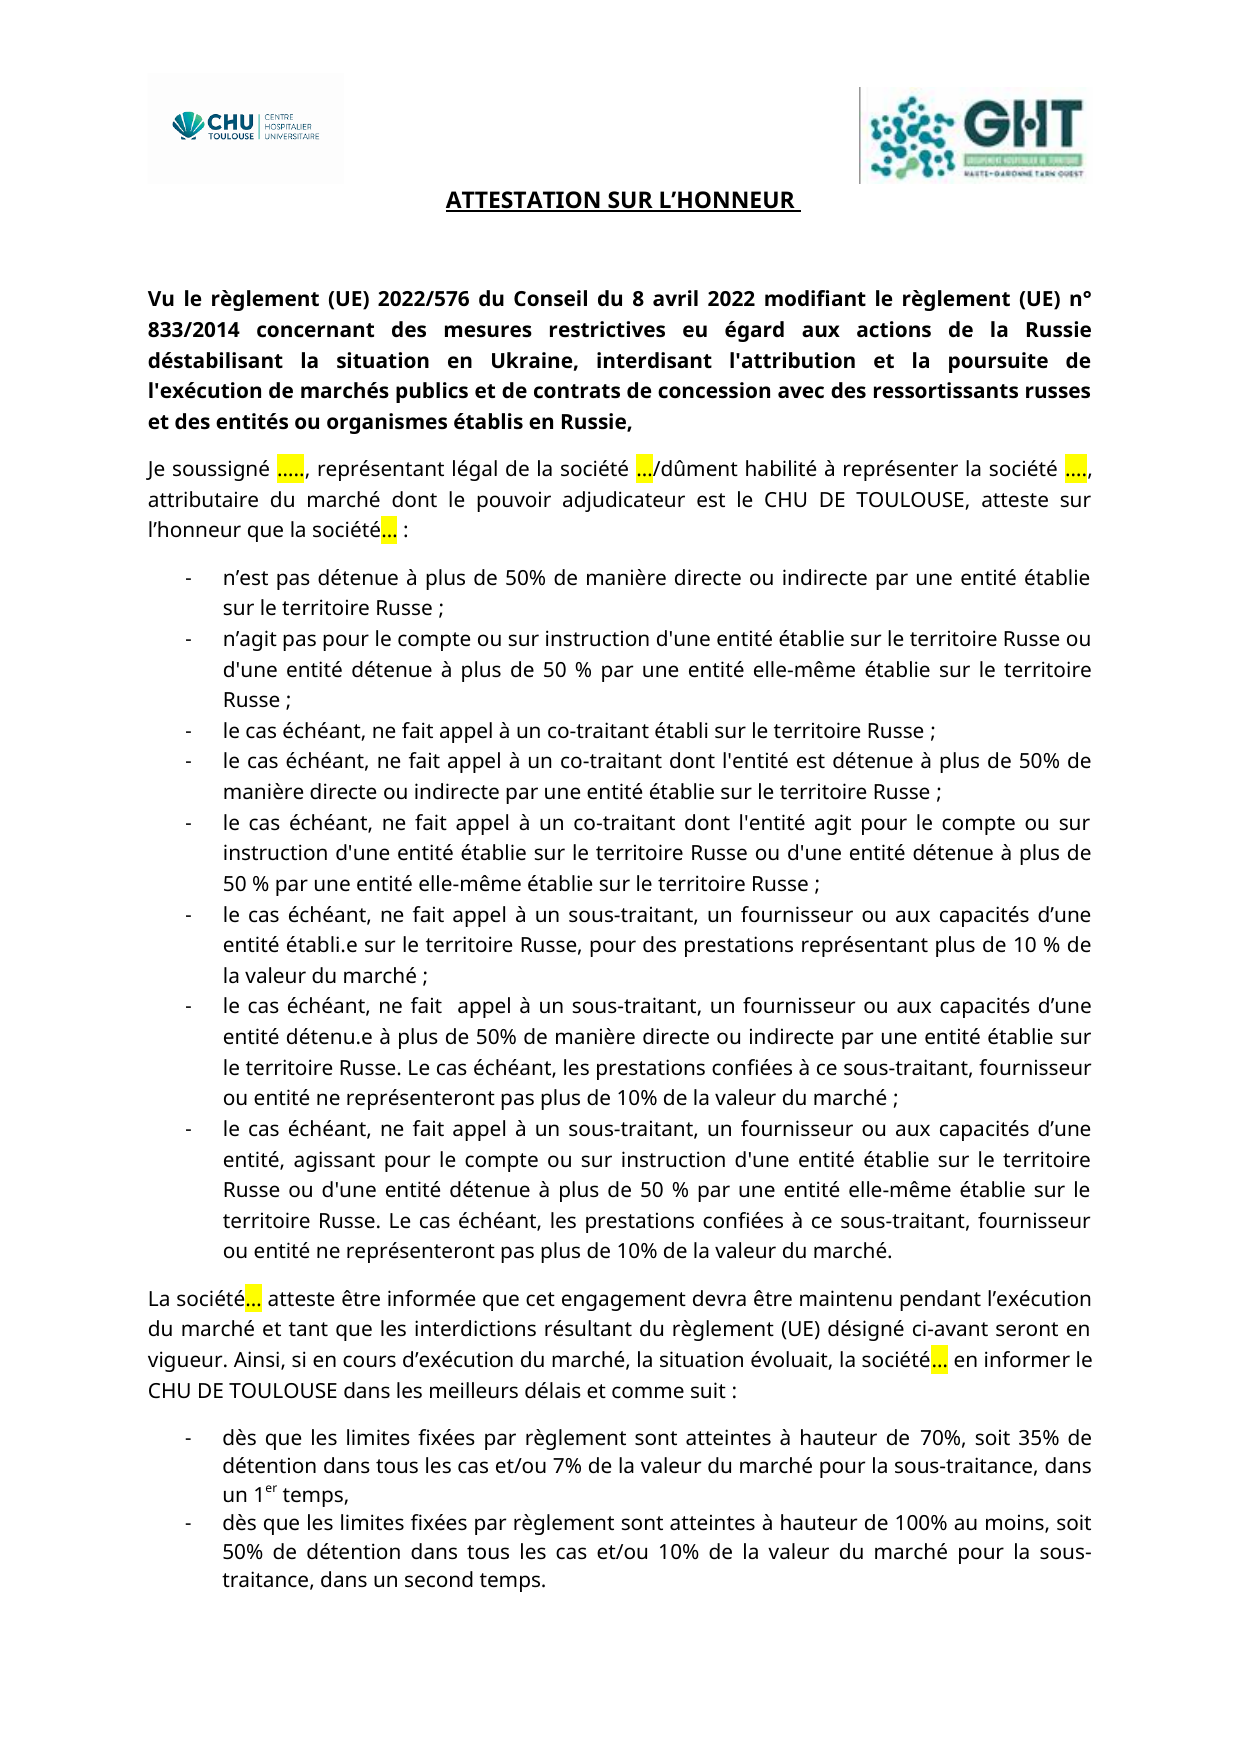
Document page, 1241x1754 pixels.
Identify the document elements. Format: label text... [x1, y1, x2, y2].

picture [147, 73, 344, 184]
text La société… atteste être informée que cet engagement devra être maintenu pendant l’exécution du marché et tant que les interdictions résultant du règlement (UE) désigné ci-avant seront en vigueur. Ainsi, si en cours d’exécution du marché, la situation évoluait, la société… en informer le CHU DE TOULOUSE dans les meilleurs délais et comme suit : [148, 1284, 1093, 1404]
text Vu le règlement (UE) 2022/576 du Conseil du 8 avril 2022 modifiant le règlement (UE) n° 833/2014 concernant des mesures restrictives eu égard aux actions de la Russie déstabilisant la situation en Ukraine, interdisant l'attribution et la poursuite de l'exécution de marchés publics et de contrats de concession avec des ressortissants russes et des entités ou organismes établis en Russie, [148, 284, 1093, 436]
list le cas échéant, ne fait appel à un sous-traitant, un fournisseur ou aux capacités d’une entité, agissant pour le compte ou sur instruction d'une entité établie sur le territoire Russe ou d'une entité détenue à plus de 50 % par une entité elle-même établie sur le territoire Russe. Le cas échéant, les prestations confiées à ce sous-traitant, fournisseur ou entité ne représenteront pas plus de 10% de la valeur du marché. [185, 1114, 1093, 1265]
list le cas échéant, ne fait appel à un co-traitant dont l'entité agit pour le compte ou sur instruction d'une entité établie sur le territoire Russe ou d'une entité détenue à plus de 50 % par une entité elle-même établie sur le territoire Russe ; [185, 808, 1093, 898]
picture [859, 87, 1093, 184]
text ATTESTATION SUR L’HONNEUR [148, 184, 1093, 215]
list le cas échéant, ne fait appel à un sous-traitant, un fournisseur ou aux capacités d’une entité établi.e sur le territoire Russe, pour des prestations représentant plus de 10 % de la valeur du marché ; [185, 900, 1093, 989]
list le cas échéant, ne fait appel à un sous-traitant, un fournisseur ou aux capacités d’une entité détenu.e à plus de 50% de manière directe ou indirecte par une entité établie sur le territoire Russe. Le cas échéant, les prestations confiées à ce sous-traitant, fournisseur ou entité ne représenteront pas plus de 10% de la valeur du marché ; [185, 992, 1093, 1112]
list n’agit pas pour le compte ou sur instruction d'une entité établie sur le territoire Russe ou d'une entité détenue à plus de 50 % par une entité elle-même établie sur le territoire Russe ; [185, 624, 1093, 714]
text Je soussigné ….., représentant légal de la société …/dûment habilité à représenter la société …., attributaire du marché dont le pouvoir adjudicateur est le CHU DE TOULOUSE, atteste sur l’honneur que la société… : [148, 454, 1093, 544]
list le cas échéant, ne fait appel à un co-traitant établi sur le territoire Russe ; [185, 716, 1093, 744]
list n’est pas détenue à plus de 50% de manière directe ou indirecte par une entité établie sur le territoire Russe ; [185, 563, 1093, 622]
list le cas échéant, ne fait appel à un co-traitant dont l'entité est détenue à plus de 50% de manière directe ou indirecte par une entité établie sur le territoire Russe ; [185, 747, 1093, 806]
list dès que les limites fixées par règlement sont atteintes à hauteur de 70%, soit 35% de détention dans tous les cas et/ou 7% de la valeur du marché pour la sous-traitance, dans un 1er temps, [185, 1423, 1093, 1508]
list dès que les limites fixées par règlement sont atteintes à hauteur de 100% au moins, soit 50% de détention dans tous les cas et/ou 10% de la valeur du marché pour la sous-traitance, dans un second temps. [185, 1508, 1093, 1594]
